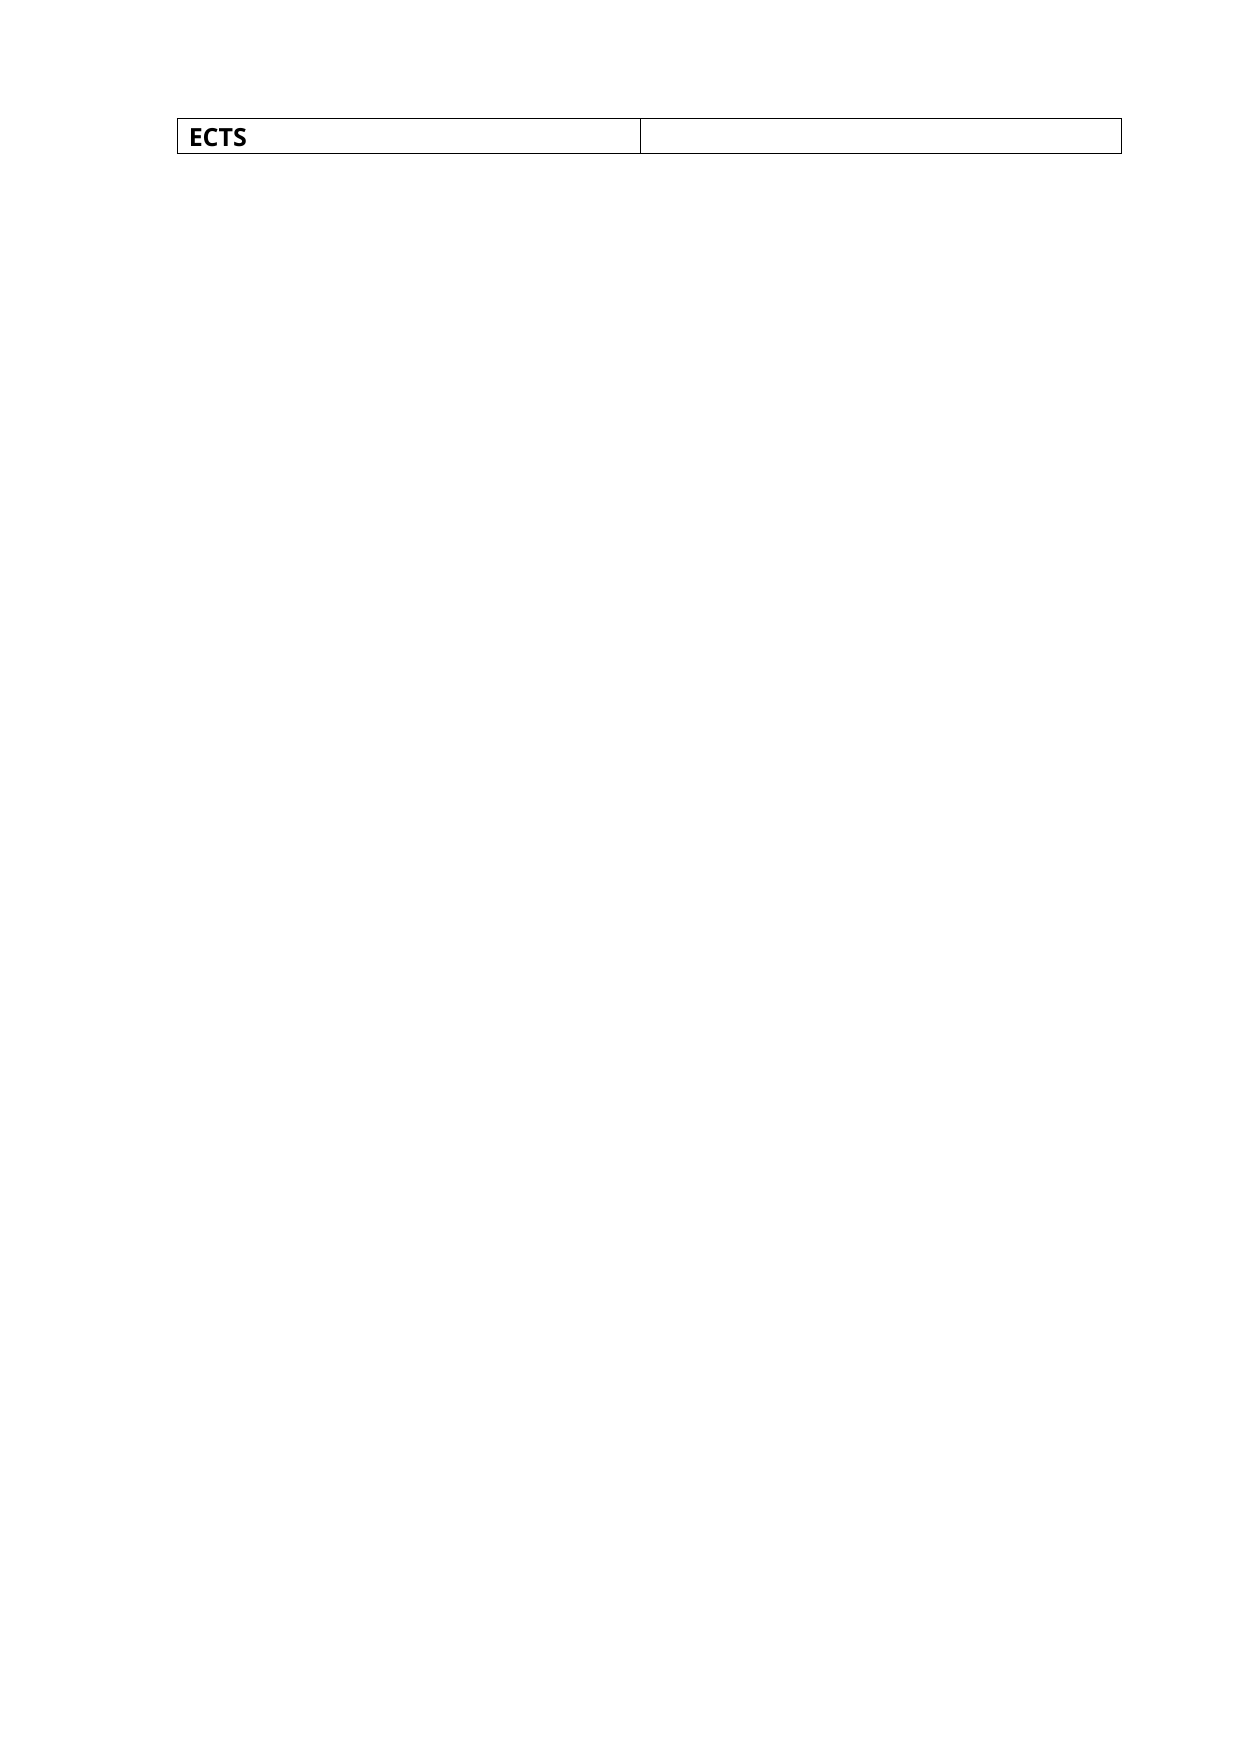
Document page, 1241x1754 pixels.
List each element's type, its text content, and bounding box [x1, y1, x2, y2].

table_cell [178, 119, 640, 153]
table_cell 4 [641, 119, 1121, 153]
